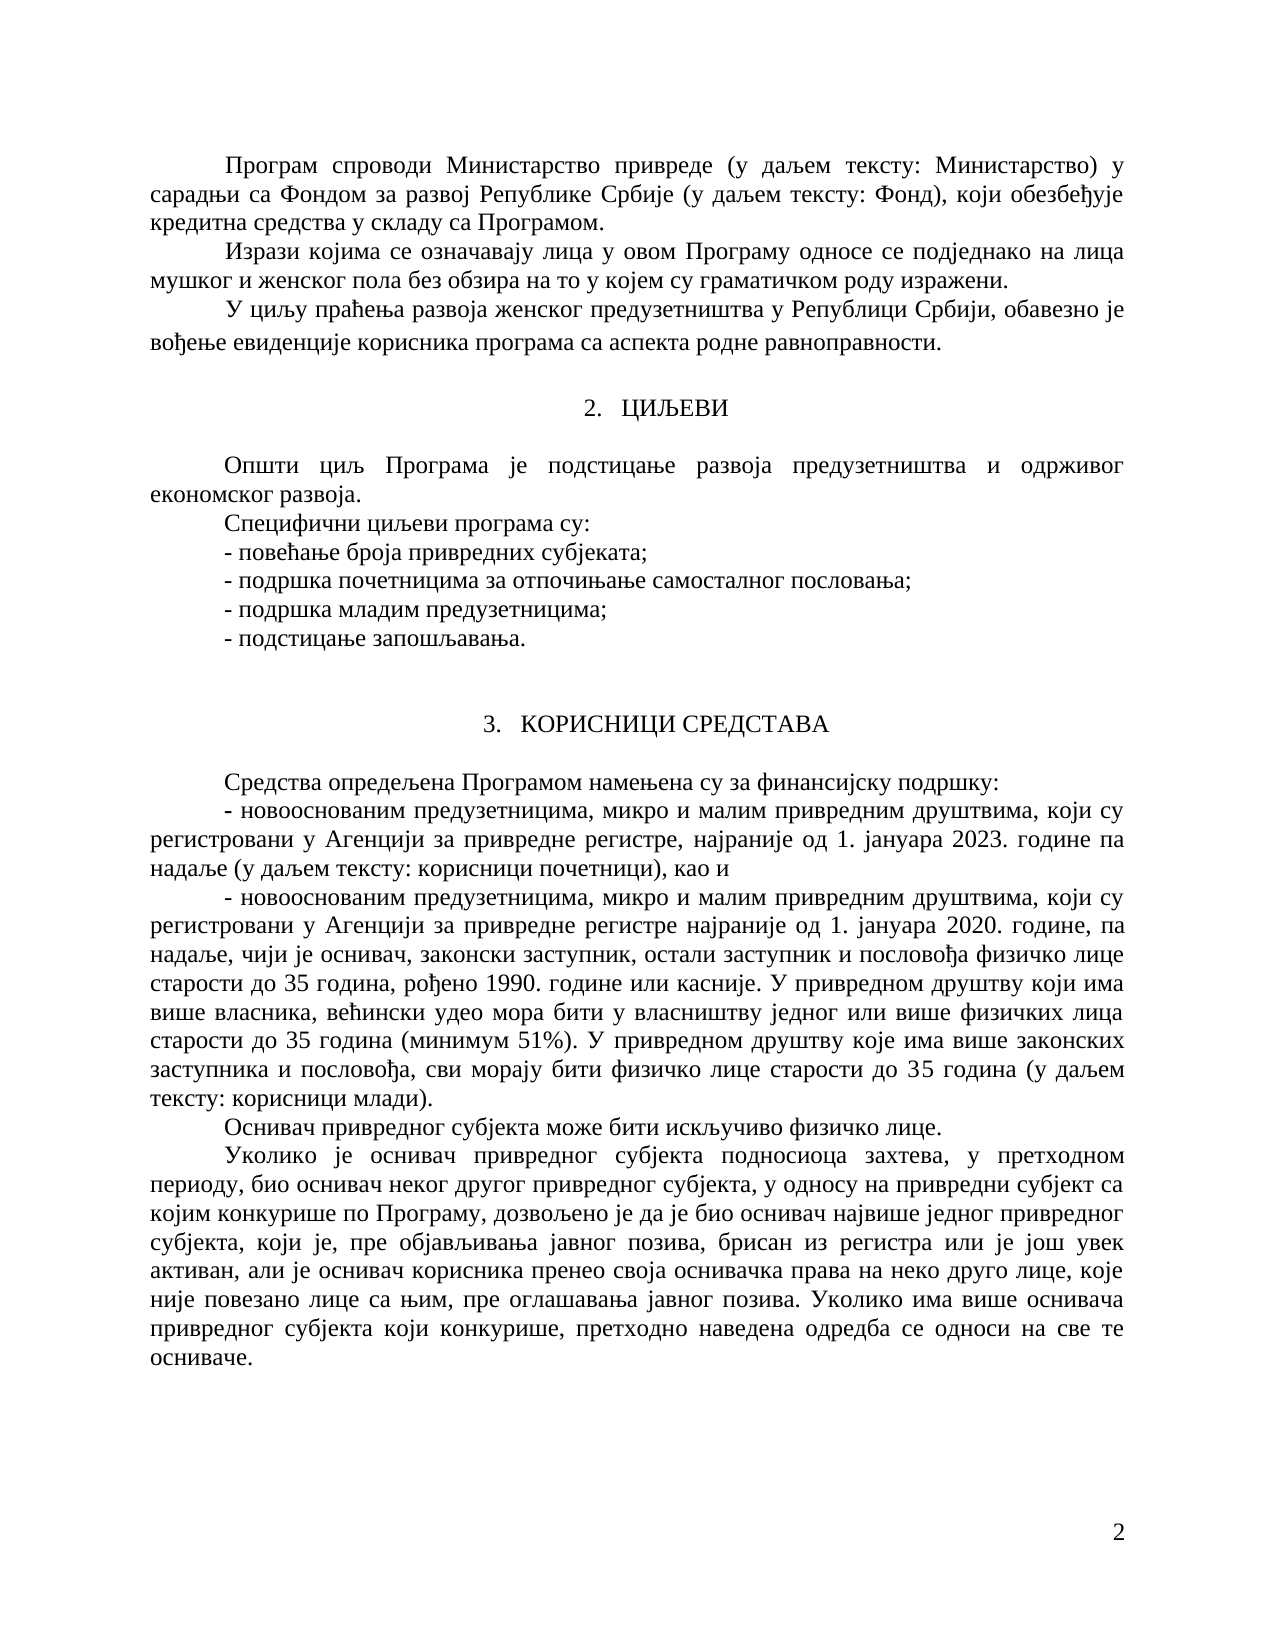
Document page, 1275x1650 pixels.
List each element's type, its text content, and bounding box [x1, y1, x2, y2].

text - подршка почетницима за отпочињање самосталног пословања; [150, 565, 1125, 594]
text У циљу праћења развоја женског предузетништва у Републици Србији, обавезно је вођење евиденције корисника програма са аспекта родне равноправности. [150, 294, 1125, 356]
text Средства опредељена Програмом намењена су за финансијску подршку: [150, 767, 1125, 795]
list ЦИЉЕВИ [187, 393, 1125, 422]
text Оснивач привредног субјекта може бити искључиво физичко лице. [150, 1112, 1125, 1140]
text Изрази којима се означавају лица у овом Програму односе се подједнако на лица мушког и женског пола без обзира на то у којем су граматичком роду изражени. [150, 236, 1125, 294]
text - подстицање запошљавања. [150, 623, 1125, 652]
text - новооснованим предузетницима, микро и малим привредним друштвима, који су регистровани у Агенцији за привредне регистре најраније од 1. јануара 2020. године, па надаље, чији је оснивач, законски заступник, остали заступник и пословођа физичко лице старости до 35 година, рођено 1990. године или касније. У привредном друштву који има више власника, већински удео мора бити у власништву једног или више физичких лица старости до 35 година (минимум 51%). У привредном друштву које има више законских заступника и пословођа, сви морају бити физичко лице старости до 35 година (у даљем тексту: корисници млади). [150, 882, 1125, 1112]
text Уколико је оснивач привредног субјекта подносиоца захтева, у претходном периоду, био оснивач неког другог привредног субјекта, у односу на привредни субјект са којим конкурише по Програму, дозвољено је да је био оснивач највише једног привредног субјекта, који је, пре објављивања јавног позива, брисан из регистра или је још увек активан, али је оснивач корисника пренео своја оснивачка права на неко друго лице, које није повезано лице са њим, пре оглашавања јавног позива. Уколико има више оснивача привредног субјекта који конкурише, претходно наведена одредба се односи на све те осниваче. [150, 1140, 1125, 1370]
text Програм спроводи Министарство привреде (у даљем тексту: Министарство) у сарадњи са Фондом за развој Републике Србије (у даљем тексту: Фонд), који обезбеђује кредитна средства у складу са Програмом. [150, 150, 1125, 236]
text - подршка младим предузетницима; [150, 594, 1125, 623]
text Општи циљ Програма је подстицање развоја предузетништва и одрживог економског развоја. [150, 450, 1125, 508]
text - новооснованим предузетницима, микро и малим привредним друштвима, који су регистровани у Агенцији за привредне регистре, најраније од 1. јануара 2023. године па надаље (у даљем тексту: корисници почетници), као и [150, 795, 1125, 882]
text - повећање броја привредних субјеката; [150, 537, 1125, 565]
list КОРИСНИЦИ СРЕДСТАВА [187, 709, 1125, 738]
text Специфични циљеви програма су: [150, 508, 1125, 537]
